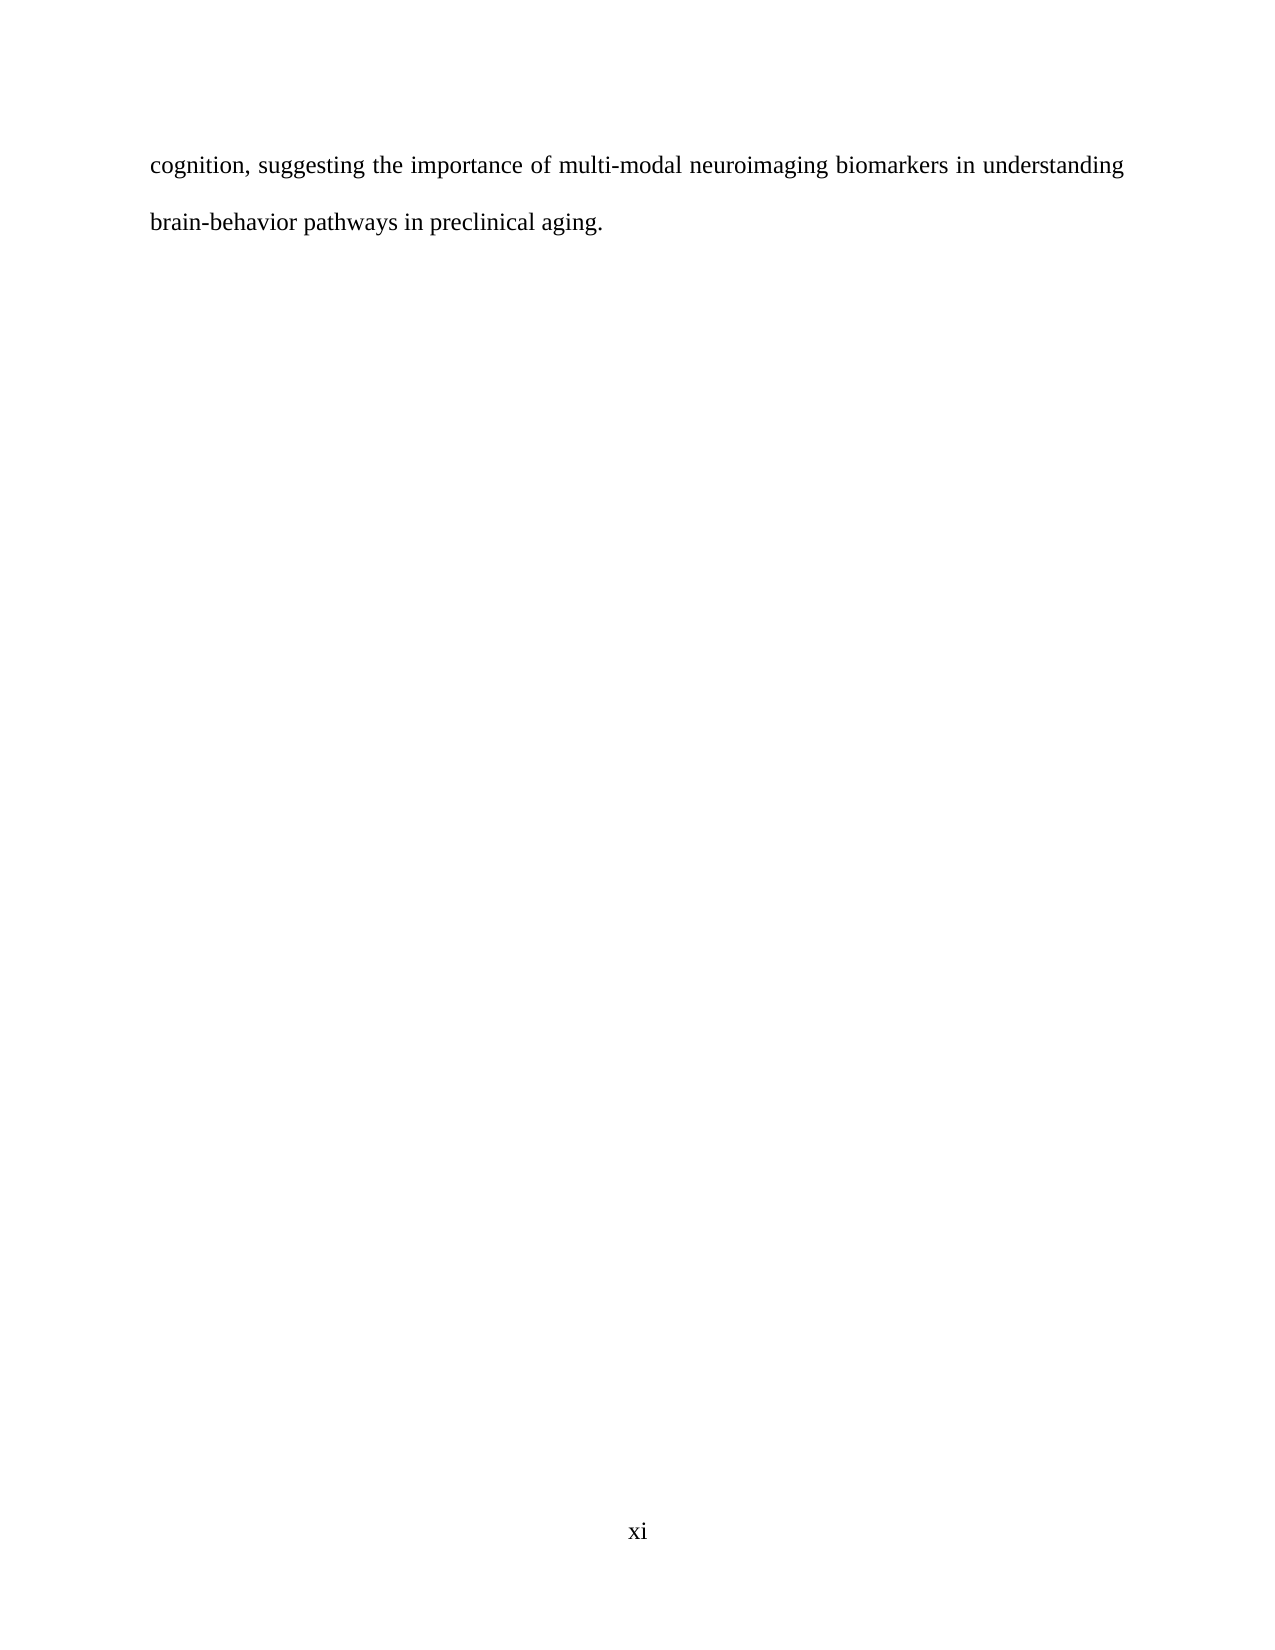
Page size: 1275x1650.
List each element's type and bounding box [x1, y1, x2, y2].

text [150, 150, 1125, 236]
